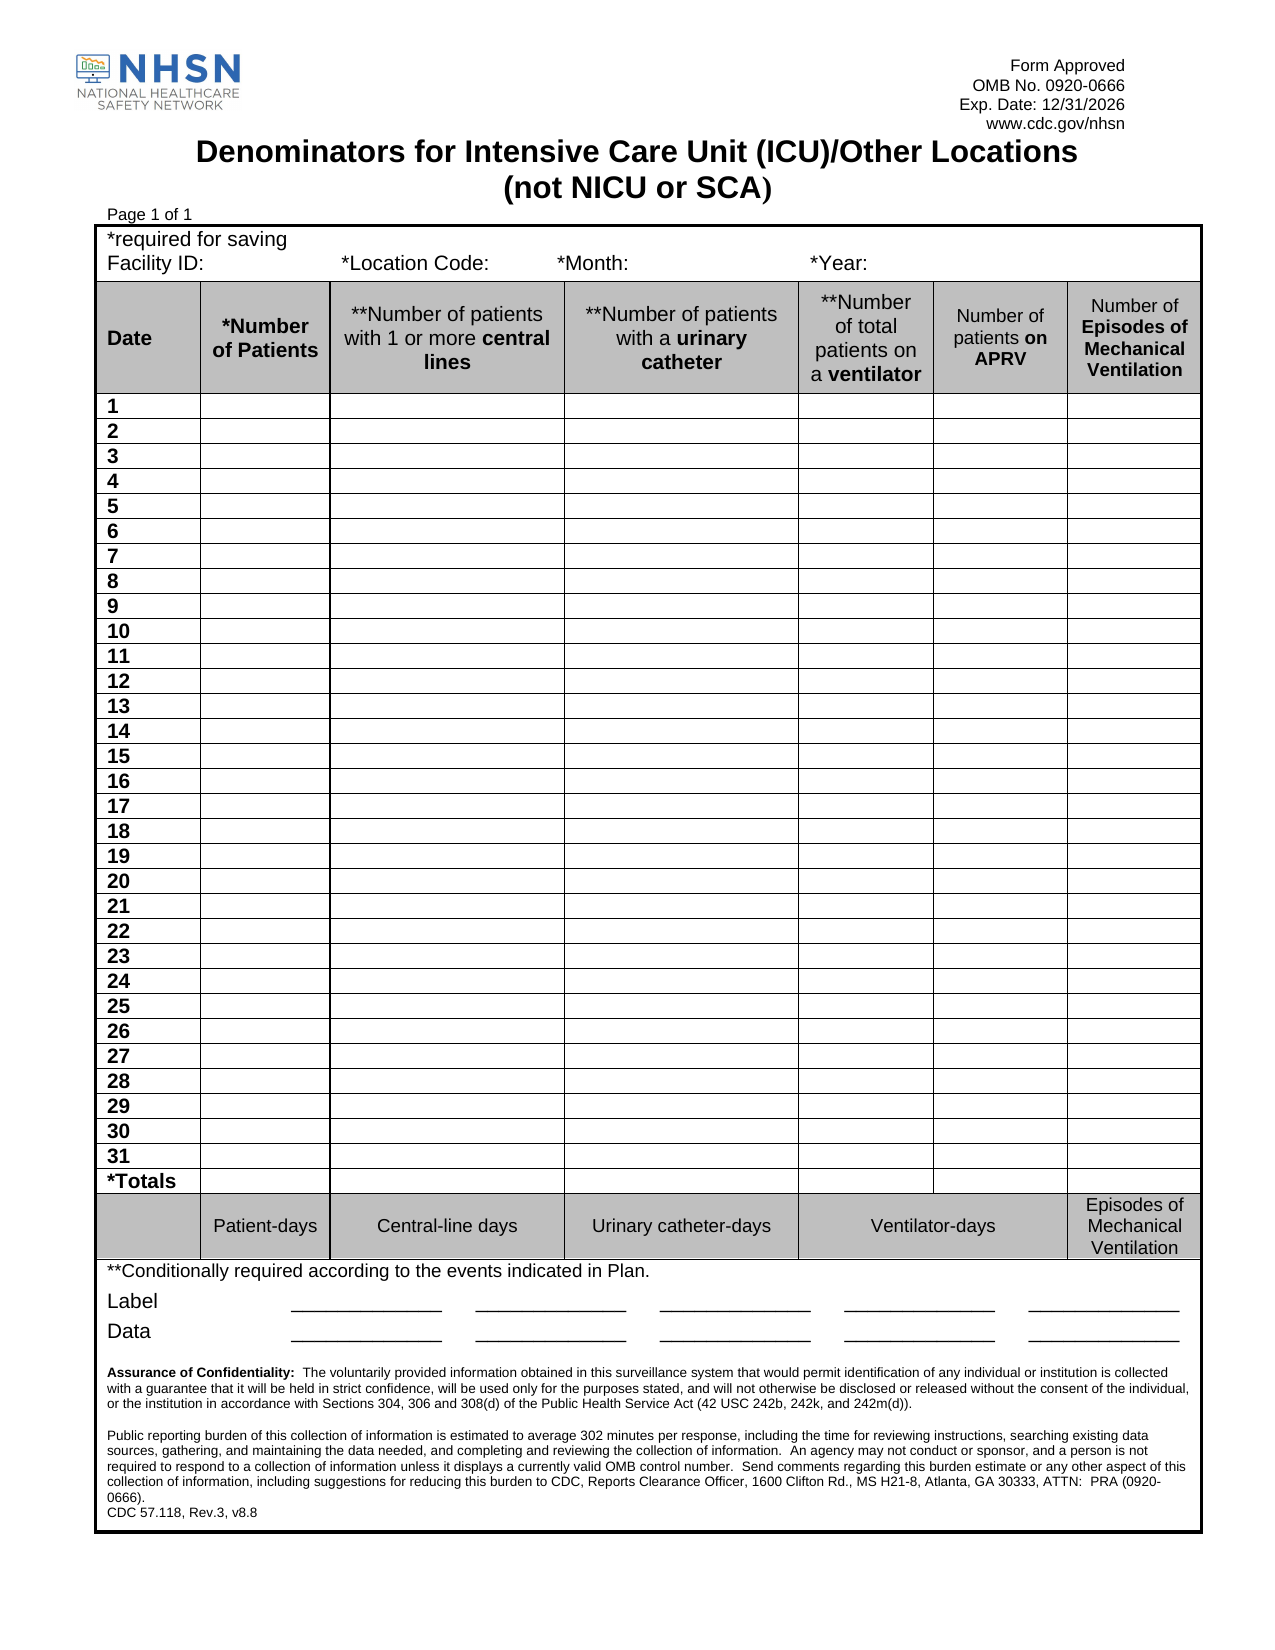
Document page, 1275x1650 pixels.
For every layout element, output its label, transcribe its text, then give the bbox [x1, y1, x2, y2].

table_cell [1068, 769, 1200, 793]
table_cell [934, 969, 1067, 993]
table_cell Ventilator-days [799, 1194, 1067, 1258]
table_cell [331, 919, 564, 943]
table_cell [1068, 719, 1200, 743]
table_cell Label [97, 1289, 280, 1318]
table_cell [331, 769, 564, 793]
table_cell [331, 494, 564, 518]
table_cell [934, 519, 1067, 543]
table_cell [201, 494, 329, 518]
table_cell 9 [97, 594, 200, 618]
table_cell [201, 1019, 329, 1043]
table_cell _____________ [464, 1319, 649, 1348]
table_cell [331, 1069, 564, 1093]
table_cell [934, 719, 1067, 743]
table_cell [934, 544, 1067, 568]
table_cell [201, 894, 329, 918]
table_cell [1068, 669, 1200, 693]
table_cell [565, 719, 798, 743]
table_cell [934, 744, 1067, 768]
table_cell [565, 394, 798, 418]
table_cell 2 [97, 419, 200, 443]
table_cell **Number of total patients on a ventilator [799, 282, 933, 393]
table_cell Episodes of Mechanical Ventilation [1068, 1194, 1200, 1258]
table_cell [201, 744, 329, 768]
table_cell [1068, 969, 1200, 993]
table_cell [1068, 1119, 1200, 1143]
table_cell [201, 1169, 329, 1193]
table_cell [934, 594, 1067, 618]
table_cell [1068, 1044, 1200, 1068]
table_cell 31 [97, 1144, 200, 1168]
table_cell [565, 1044, 798, 1068]
table_cell Facility ID: [97, 251, 330, 281]
table_cell _____________ [833, 1289, 1017, 1318]
table_cell [201, 944, 329, 968]
table_cell [201, 669, 329, 693]
table_cell [934, 394, 1067, 418]
table_cell [934, 569, 1067, 593]
table_cell [1068, 1094, 1200, 1118]
table_cell [799, 569, 933, 593]
table_cell [331, 894, 564, 918]
table_cell [565, 869, 798, 893]
table_cell [934, 619, 1067, 643]
table_cell [565, 669, 798, 693]
table_cell [934, 419, 1067, 443]
table_cell _____________ [464, 1289, 649, 1318]
table_cell [331, 694, 564, 718]
table_cell [97, 1194, 200, 1258]
table_cell [799, 644, 933, 668]
table_cell **Number of patients with 1 or more central lines [331, 282, 564, 393]
table_cell [565, 994, 798, 1018]
table_cell [565, 519, 798, 543]
table_cell 14 [97, 719, 200, 743]
table_cell [799, 869, 933, 893]
table_cell [934, 769, 1067, 793]
table_cell [201, 619, 329, 643]
table_cell [1068, 1169, 1200, 1193]
table_cell [799, 1169, 933, 1193]
table_cell _____________ [833, 1319, 1017, 1348]
table_cell [331, 619, 564, 643]
table_cell [799, 894, 933, 918]
table_cell [934, 819, 1067, 843]
table_cell 24 [97, 969, 200, 993]
table_cell [1068, 819, 1200, 843]
text Denominators for Intensive Care Unit (ICU)/Other Locations [150, 133, 1125, 169]
table_cell [799, 494, 933, 518]
table_cell [201, 1069, 329, 1093]
table_cell [799, 719, 933, 743]
table_cell [565, 819, 798, 843]
table_cell [565, 1094, 798, 1118]
table_cell [331, 669, 564, 693]
table_cell [799, 694, 933, 718]
table_cell [1068, 469, 1200, 493]
table_cell [799, 669, 933, 693]
table_cell [331, 1119, 564, 1143]
table_cell Data [97, 1319, 280, 1348]
table_cell 16 [97, 769, 200, 793]
table_cell [201, 594, 329, 618]
table_cell [331, 819, 564, 843]
table_cell [934, 994, 1067, 1018]
table_cell [934, 1019, 1067, 1043]
table_cell [201, 819, 329, 843]
table_cell [565, 444, 798, 468]
table_cell [565, 644, 798, 668]
table_cell 28 [97, 1069, 200, 1093]
table_cell _____________ [280, 1319, 464, 1348]
table_cell [201, 794, 329, 818]
table_cell 17 [97, 794, 200, 818]
picture [73, 49, 243, 111]
table_cell 27 [97, 1044, 200, 1068]
table_cell [201, 644, 329, 668]
table_cell [331, 1044, 564, 1068]
table_cell _____________ [649, 1289, 833, 1318]
table_cell 15 [97, 744, 200, 768]
table_cell [201, 394, 329, 418]
table_cell [331, 844, 564, 868]
table_cell 11 [97, 644, 200, 668]
table_cell [934, 1169, 1067, 1193]
table_cell [1068, 419, 1200, 443]
table_cell _____________ [1018, 1319, 1200, 1348]
table_cell [201, 844, 329, 868]
table_cell [934, 944, 1067, 968]
table_cell [934, 1144, 1067, 1168]
table_cell [799, 519, 933, 543]
table_cell [201, 719, 329, 743]
table_cell 5 [97, 494, 200, 518]
table_cell [331, 444, 564, 468]
table_cell Number of Episodes of Mechanical Ventilation [1068, 282, 1200, 393]
table_cell [565, 569, 798, 593]
table_cell [201, 519, 329, 543]
table_cell [799, 919, 933, 943]
table_cell 18 [97, 819, 200, 843]
table_cell 6 [97, 519, 200, 543]
table_cell [799, 1069, 933, 1093]
table_cell [565, 744, 798, 768]
table_cell 13 [97, 694, 200, 718]
table_cell [1068, 894, 1200, 918]
table_cell [799, 944, 933, 968]
table_cell [1068, 1019, 1200, 1043]
table_cell [799, 594, 933, 618]
table_cell [331, 719, 564, 743]
table_cell [565, 544, 798, 568]
table_cell [565, 1169, 798, 1193]
table_cell 12 [97, 669, 200, 693]
table_cell *required for saving [97, 227, 1200, 251]
table_cell [934, 444, 1067, 468]
table_cell [1068, 694, 1200, 718]
table_cell [1068, 569, 1200, 593]
table_cell [331, 1144, 564, 1168]
table_cell Urinary catheter-days [565, 1194, 798, 1258]
table_cell [799, 419, 933, 443]
table_cell [331, 744, 564, 768]
table_cell 3 [97, 444, 200, 468]
table_cell [799, 769, 933, 793]
table_cell [331, 544, 564, 568]
table_cell [331, 569, 564, 593]
table_cell [201, 969, 329, 993]
table_cell [565, 969, 798, 993]
table_cell 30 [97, 1119, 200, 1143]
table_cell [331, 519, 564, 543]
table_cell [331, 394, 564, 418]
table_cell [799, 1094, 933, 1118]
table_cell [331, 1019, 564, 1043]
table_cell [799, 1144, 933, 1168]
table_cell _____________ [280, 1289, 464, 1318]
table_cell [799, 1119, 933, 1143]
table_cell 22 [97, 919, 200, 943]
table_cell *Location Code: [330, 251, 546, 281]
table_cell *Number of Patients [201, 282, 329, 393]
table_cell [565, 944, 798, 968]
table_cell [934, 644, 1067, 668]
table_cell [565, 894, 798, 918]
table_cell [1068, 869, 1200, 893]
table_cell [201, 1119, 329, 1143]
table_cell [1068, 594, 1200, 618]
table_cell [331, 994, 564, 1018]
table_cell 19 [97, 844, 200, 868]
text (not NICU or SCA) [150, 169, 1125, 205]
table_cell [331, 469, 564, 493]
table_cell [1068, 619, 1200, 643]
table_cell [201, 869, 329, 893]
table_cell [565, 1119, 798, 1143]
table_cell [565, 794, 798, 818]
table_cell [1068, 794, 1200, 818]
table_cell [201, 1094, 329, 1118]
table_cell [201, 569, 329, 593]
table_cell [201, 469, 329, 493]
table_cell [934, 469, 1067, 493]
table_cell [934, 1044, 1067, 1068]
table_cell [934, 844, 1067, 868]
table_cell [934, 869, 1067, 893]
table_cell [1068, 444, 1200, 468]
table_cell [565, 594, 798, 618]
table_cell *Year: [799, 251, 1200, 281]
table_header Page 1 of 1 [96, 205, 1202, 224]
table_cell 26 [97, 1019, 200, 1043]
table_cell [201, 1144, 329, 1168]
table_cell [565, 919, 798, 943]
table_cell [799, 1044, 933, 1068]
table_cell *Totals [97, 1169, 200, 1193]
table_cell [565, 419, 798, 443]
table_cell [799, 619, 933, 643]
table_cell [934, 919, 1067, 943]
table_cell [1068, 744, 1200, 768]
table_cell [565, 1069, 798, 1093]
table_cell [331, 594, 564, 618]
table_cell [799, 544, 933, 568]
table_cell [331, 969, 564, 993]
table_cell [934, 494, 1067, 518]
table_cell [1068, 994, 1200, 1018]
table_cell 4 [97, 469, 200, 493]
table_cell 21 [97, 894, 200, 918]
table_cell [331, 944, 564, 968]
table_cell [331, 869, 564, 893]
table_cell [1068, 519, 1200, 543]
table_cell Number of patients on APRV [934, 282, 1067, 393]
table_cell 23 [97, 944, 200, 968]
table_cell [331, 794, 564, 818]
table_cell [1068, 644, 1200, 668]
table_cell [565, 494, 798, 518]
table_cell [799, 819, 933, 843]
table_cell [1068, 844, 1200, 868]
table_cell [934, 669, 1067, 693]
table_cell [201, 419, 329, 443]
table_cell [799, 469, 933, 493]
table_cell [934, 894, 1067, 918]
table_cell [565, 469, 798, 493]
table_cell [1068, 544, 1200, 568]
table_cell 1 [97, 394, 200, 418]
table_cell [331, 419, 564, 443]
table_cell **Number of patients with a urinary catheter [565, 282, 798, 393]
table_cell [565, 769, 798, 793]
table_cell [201, 544, 329, 568]
table_cell 7 [97, 544, 200, 568]
table_cell **Conditionally required according to the events indicated in Plan. [97, 1260, 1200, 1288]
table_cell Patient-days [201, 1194, 329, 1258]
table_cell [1068, 1144, 1200, 1168]
table_cell [934, 794, 1067, 818]
table_cell [565, 1144, 798, 1168]
table_cell [799, 1019, 933, 1043]
table_cell [201, 994, 329, 1018]
table_cell [331, 644, 564, 668]
table_cell [1068, 919, 1200, 943]
table_cell [201, 919, 329, 943]
table_cell Date [97, 282, 200, 393]
table_cell Central-line days [331, 1194, 564, 1258]
table_cell 25 [97, 994, 200, 1018]
table_cell [799, 794, 933, 818]
table_cell _____________ [1018, 1289, 1200, 1318]
table_cell [201, 694, 329, 718]
table_cell [1068, 494, 1200, 518]
table_cell *Month: [546, 251, 799, 281]
table_cell [565, 1019, 798, 1043]
table_cell 29 [97, 1094, 200, 1118]
table_cell [201, 769, 329, 793]
table_cell [799, 444, 933, 468]
table_cell [799, 844, 933, 868]
table_cell [934, 1119, 1067, 1143]
table_cell [1068, 944, 1200, 968]
table_cell [799, 969, 933, 993]
table_cell [799, 394, 933, 418]
table_cell [1068, 394, 1200, 418]
table_cell [799, 744, 933, 768]
table_cell [934, 694, 1067, 718]
table_cell [201, 444, 329, 468]
table_cell [565, 844, 798, 868]
table_cell [331, 1169, 564, 1193]
table_cell Assurance of Confidentiality: The voluntarily provided information obtained in this surveillance system that would permit identification of any individual or institution is collected with a guarantee that it will be held in strict confidence, will be used only for the purposes stated, and will not otherwise be disclosed or released without the consent of the individual, or the institution in accordance with Sections 304, 306 and 308(d) of the Public Health Service Act (42 USC 242b, 242k, and 242m(d)). Public reporting burden of this collection of information is estimated to average 302 minutes per response, including the time for reviewing instructions, searching existing data sources, gathering, and maintaining the data needed, and completing and reviewing the collection of information. An agency may not conduct or sponsor, and a person is not required to respond to a collection of information unless it displays a currently valid OMB control number. Send comments regarding this burden estimate or any other aspect of this collection of information, including suggestions for reducing this burden to CDC, Reports Clearance Officer, 1600 Clifton Rd., MS H21-8, Atlanta, GA 30333, ATTN: PRA (0920-0666). CDC 57.118, Rev.3, v8.8 [97, 1349, 1200, 1530]
table_cell 20 [97, 869, 200, 893]
table_cell [799, 994, 933, 1018]
table_cell [565, 619, 798, 643]
table_cell [565, 694, 798, 718]
table_cell _____________ [649, 1319, 833, 1348]
table_cell [1068, 1069, 1200, 1093]
table_cell [331, 1094, 564, 1118]
table_cell [201, 1044, 329, 1068]
table_cell 10 [97, 619, 200, 643]
table_cell [934, 1094, 1067, 1118]
table_cell 8 [97, 569, 200, 593]
table_cell [934, 1069, 1067, 1093]
